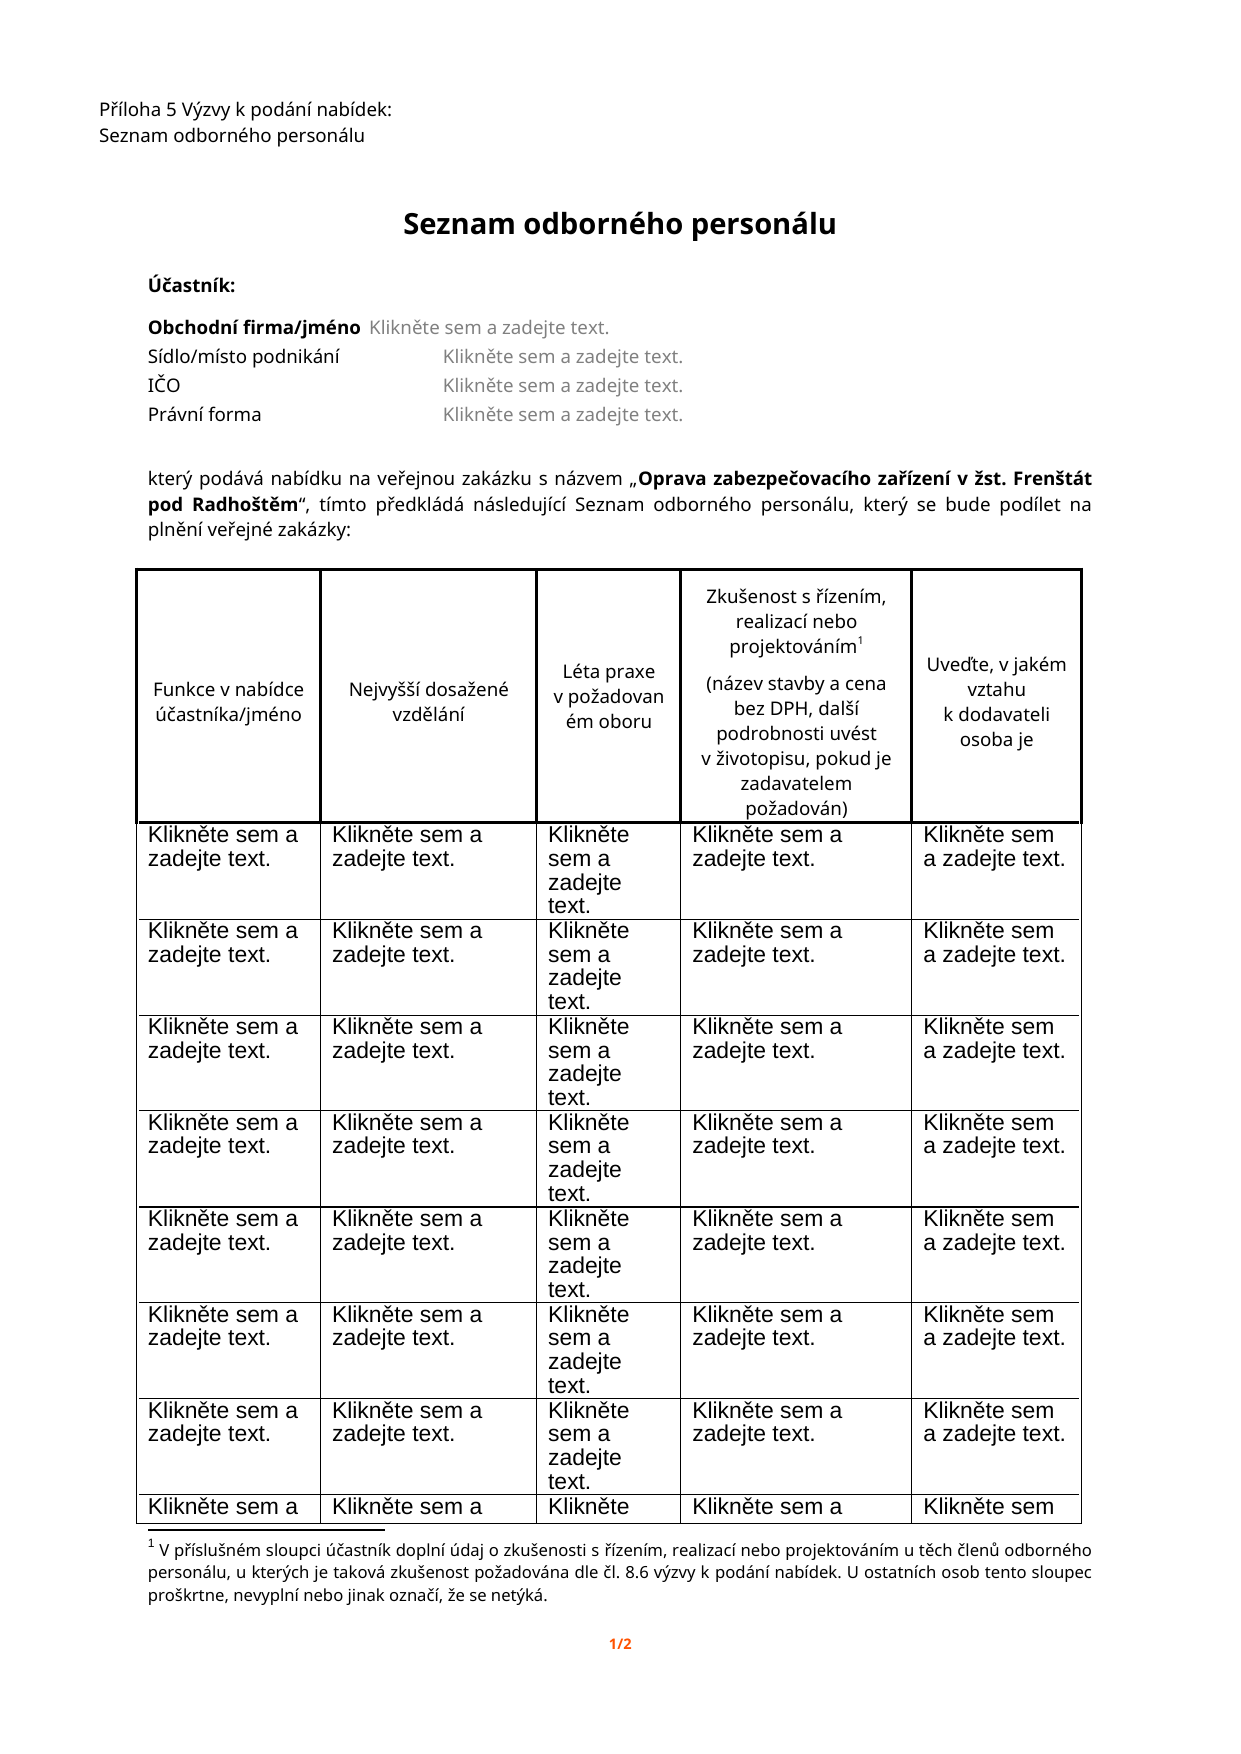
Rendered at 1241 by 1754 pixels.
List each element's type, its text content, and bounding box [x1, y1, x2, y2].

table_header Uveďte, v jakém vztahu k dodavateli osoba je [913, 571, 1080, 821]
table_header Léta praxe v požadovaném oboru [538, 571, 679, 821]
title Seznam odborného personálu [148, 203, 1093, 243]
text Obchodní firma/jméno [148, 311, 1093, 340]
text IČO [148, 369, 1093, 398]
table_header Zkušenost s řízením, realizací nebo projektováním (název stavby a cena bez DPH, další podrobnosti uvést v životopisu, pokud je zadavatelem požadován) [682, 571, 910, 821]
text který podává nabídku na veřejnou zakázku s názvem „Oprava zabezpečovacího zařízení v žst. Frenštát pod Radhoštěm“, tímto předkládá následující Seznam odborného personálu, který se bude podílet na plnění veřejné zakázky: [148, 465, 1093, 542]
text Právní forma [148, 398, 1093, 427]
text Sídlo/místo podnikání [148, 340, 1093, 369]
table_header Funkce v nabídce účastníka/jméno [138, 571, 319, 821]
text Účastník: [148, 268, 1093, 299]
table_header Nejvyšší dosažené vzdělání [322, 571, 535, 821]
